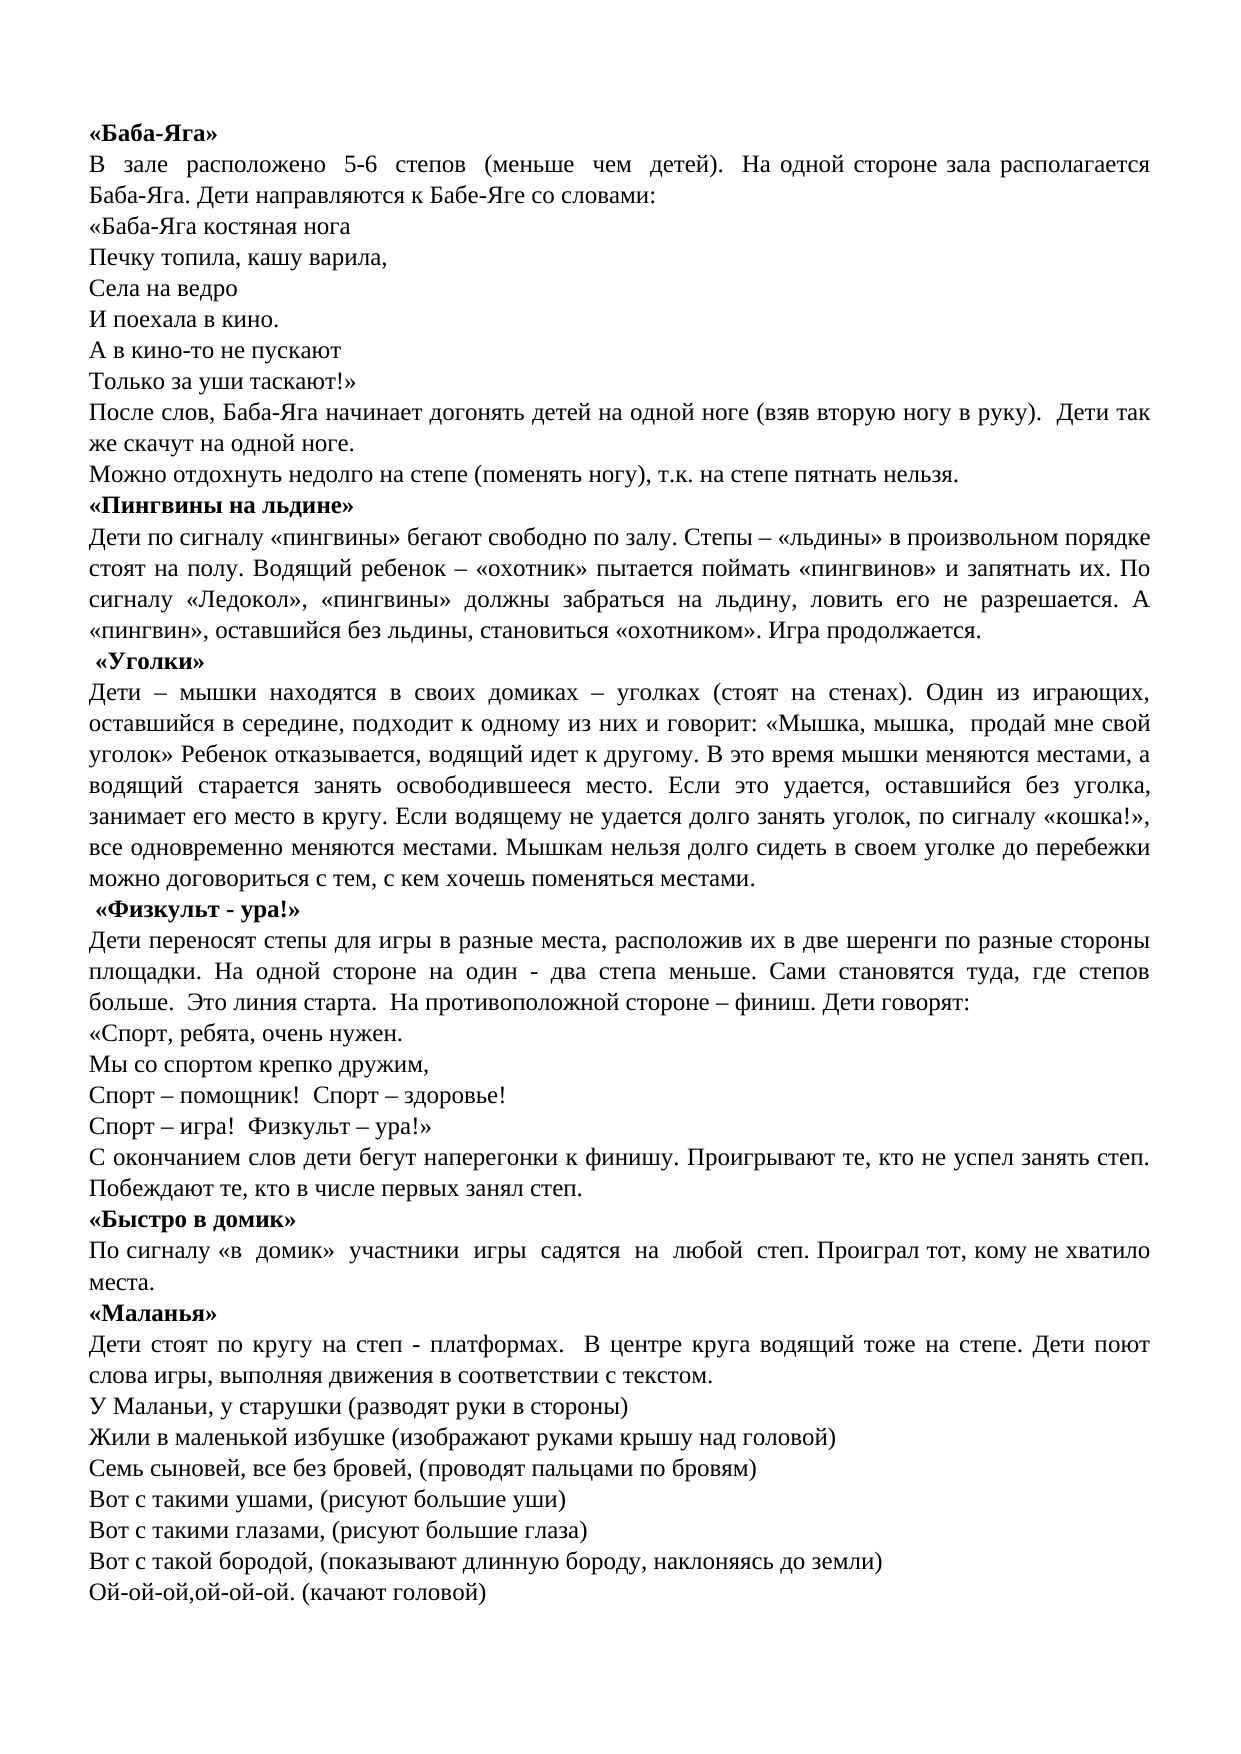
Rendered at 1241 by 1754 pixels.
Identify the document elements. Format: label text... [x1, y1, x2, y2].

text Вот с такими глазами, (рисуют большие глаза) [89, 1515, 1152, 1544]
text «Баба-Яга» [89, 118, 1152, 147]
text После слов, Баба-Яга начинает догонять детей на одной ноге (взяв вторую ногу в руку). Дети так же скачут на одной ноге. [89, 397, 1152, 457]
text Можно отдохнуть недолго на степе (поменять ногу), т.к. на степе пятнать нельзя. [89, 459, 1152, 488]
text Дети переносят степы для игры в разные места, расположив их в две шеренги по разные стороны площадки. На одной стороне на один - два степа меньше. Сами становятся туда, где степов больше. Это линия старта. На противоположной стороне – финиш. Дети говорят: [89, 925, 1152, 1016]
text И поехала в кино. [89, 304, 1152, 333]
text Только за уши таскают!» [89, 366, 1152, 395]
text Спорт – игра! Физкульт – ура!» [89, 1111, 1152, 1140]
text А в кино-то не пускают [89, 335, 1152, 364]
text Печку топила, кашу варила, [89, 242, 1152, 271]
text Вот с такими ушами, (рисуют большие уши) [89, 1484, 1152, 1513]
text Ой-ой-ой,ой-ой-ой. (качают головой) [89, 1577, 1152, 1606]
text «Уголки» [89, 646, 1152, 674]
text «Физкульт - ура!» [89, 894, 1152, 923]
text Дети по сигналу «пингвины» бегают свободно по залу. Степы – «льдины» в произвольном порядке стоят на полу. Водящий ребенок – «охотник» пытается поймать «пингвинов» и запятнать их. По сигналу «Ледокол», «пингвины» должны забраться на льдину, ловить его не разрешается. А «пингвин», оставшийся без льдины, становиться «охотником». Игра продолжается. [89, 522, 1152, 643]
text У Маланьи, у старушки (разводят руки в стороны) [89, 1391, 1152, 1419]
text Спорт – помощник! Спорт – здоровье! [89, 1080, 1152, 1109]
text «Маланья» [89, 1298, 1152, 1326]
text «Пингвины на льдине» [89, 491, 1152, 519]
text Жили в маленькой избушке (изображают руками крышу над головой) [89, 1422, 1152, 1451]
text С окончанием слов дети бегут наперегонки к финишу. Проигрывают те, кто не успел занять степ. Побеждают те, кто в числе первых занял степ. [89, 1142, 1152, 1202]
text Дети – мышки находятся в своих домиках – уголках (стоят на стенах). Один из играющих, оставшийся в середине, подходит к одному из них и говорит: «Мышка, мышка, продай мне свой уголок» Ребенок отказывается, водящий идет к другому. В это время мышки меняются местами, а водящий старается занять освободившееся место. Если это удается, оставшийся без уголка, занимает его место в кругу. Если водящему не удается долго занять уголок, по сигналу «кошка!», все одновременно меняются местами. Мышкам нельзя долго сидеть в своем уголке до перебежки можно договориться с тем, с кем хочешь поменяться местами. [89, 677, 1152, 892]
text Семь сыновей, все без бровей, (проводят пальцами по бровям) [89, 1453, 1152, 1482]
text «Быстро в домик» [89, 1204, 1152, 1233]
text «Баба-Яга костяная нога [89, 211, 1152, 240]
text В зале расположено 5-6 степов (меньше чем детей). На одной стороне зала располагается Баба-Яга. Дети направляются к Бабе-Яге со словами: [89, 149, 1152, 209]
text «Спорт, ребята, очень нужен. [89, 1018, 1152, 1047]
text Дети стоят по кругу на степ - платформах. В центре круга водящий тоже на степе. Дети поют слова игры, выполняя движения в соответствии с текстом. [89, 1329, 1152, 1388]
text Мы со спортом крепко дружим, [89, 1049, 1152, 1078]
text Вот с такой бородой, (показывают длинную бороду, наклоняясь до земли) [89, 1546, 1152, 1575]
text По сигналу «в домик» участники игры садятся на любой степ. Проиграл тот, кому не хватило места. [89, 1236, 1152, 1295]
text Села на ведро [89, 273, 1152, 302]
